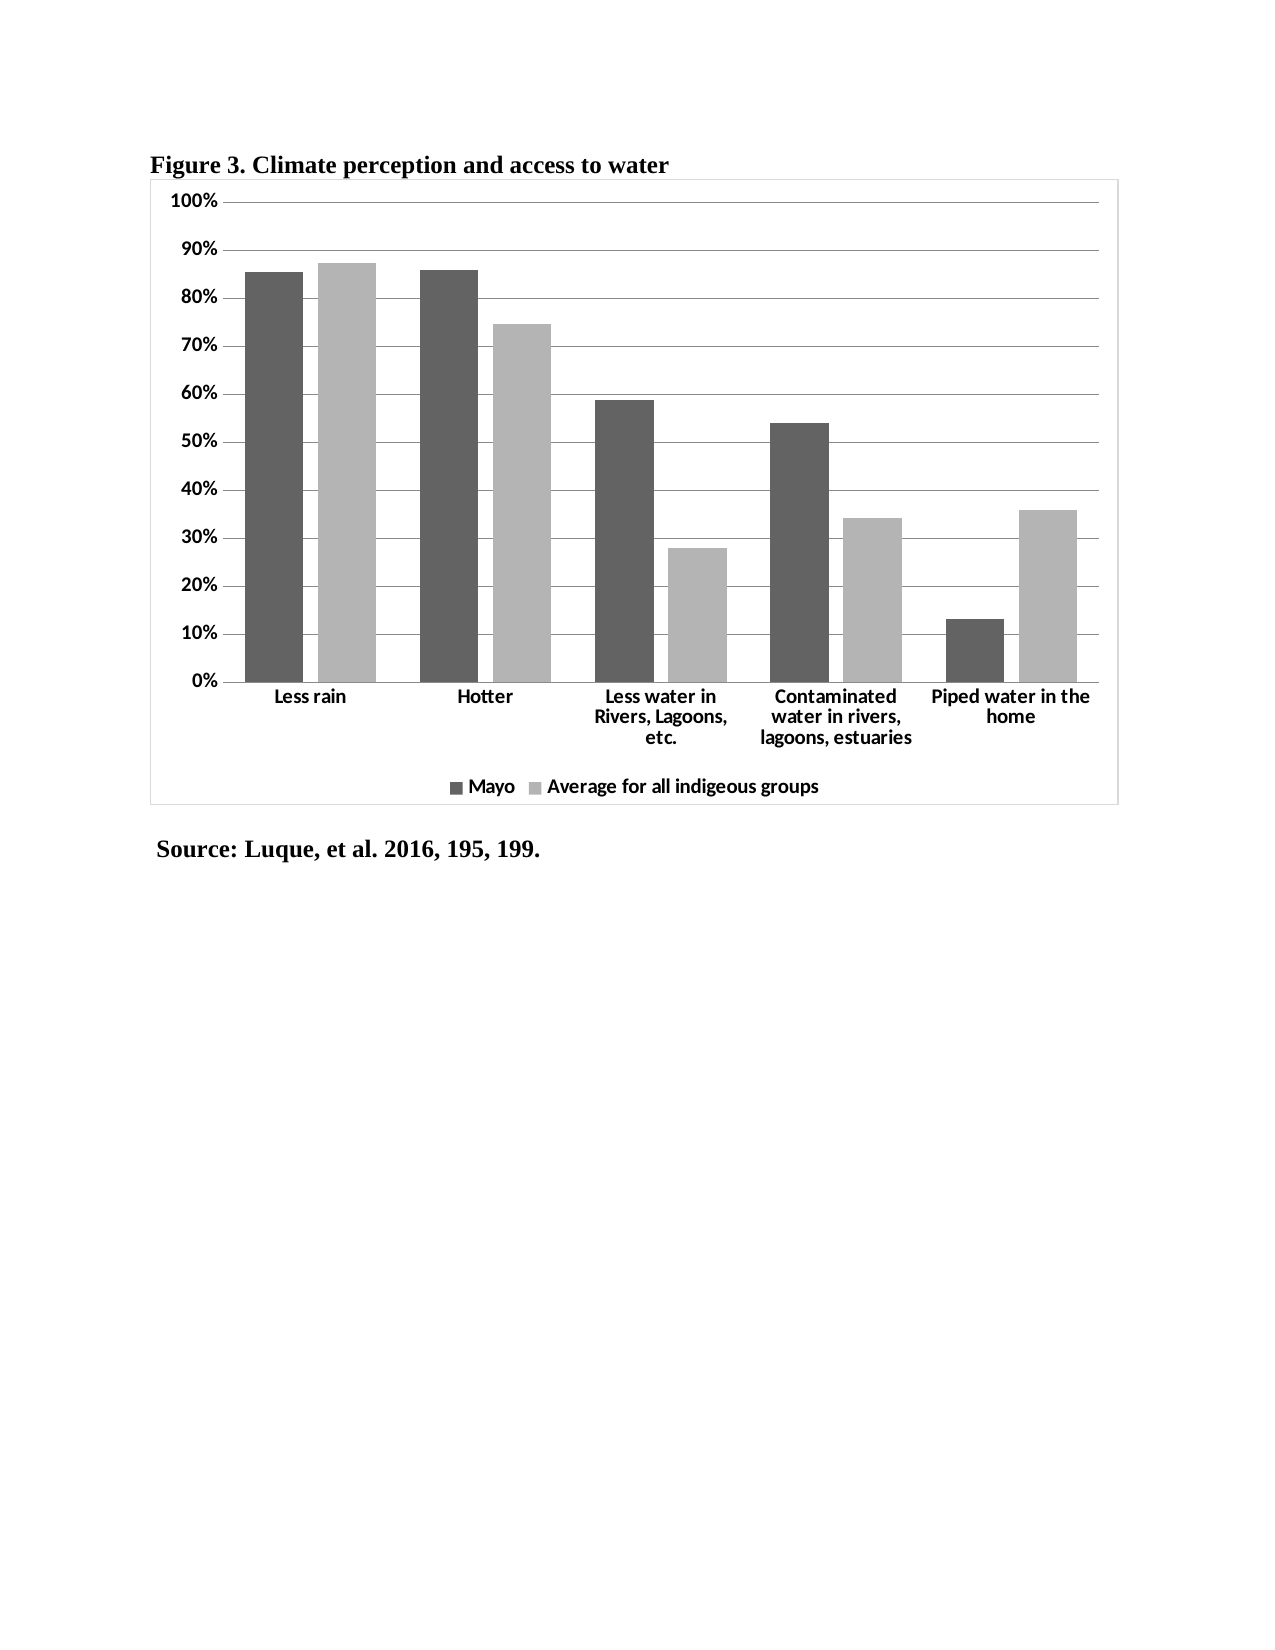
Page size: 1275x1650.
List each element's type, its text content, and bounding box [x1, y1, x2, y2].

text Figure 3. Climate perception and access to water [150, 150, 1125, 179]
text Source: Luque, et al. 2016, 195, 199. [150, 834, 1125, 863]
